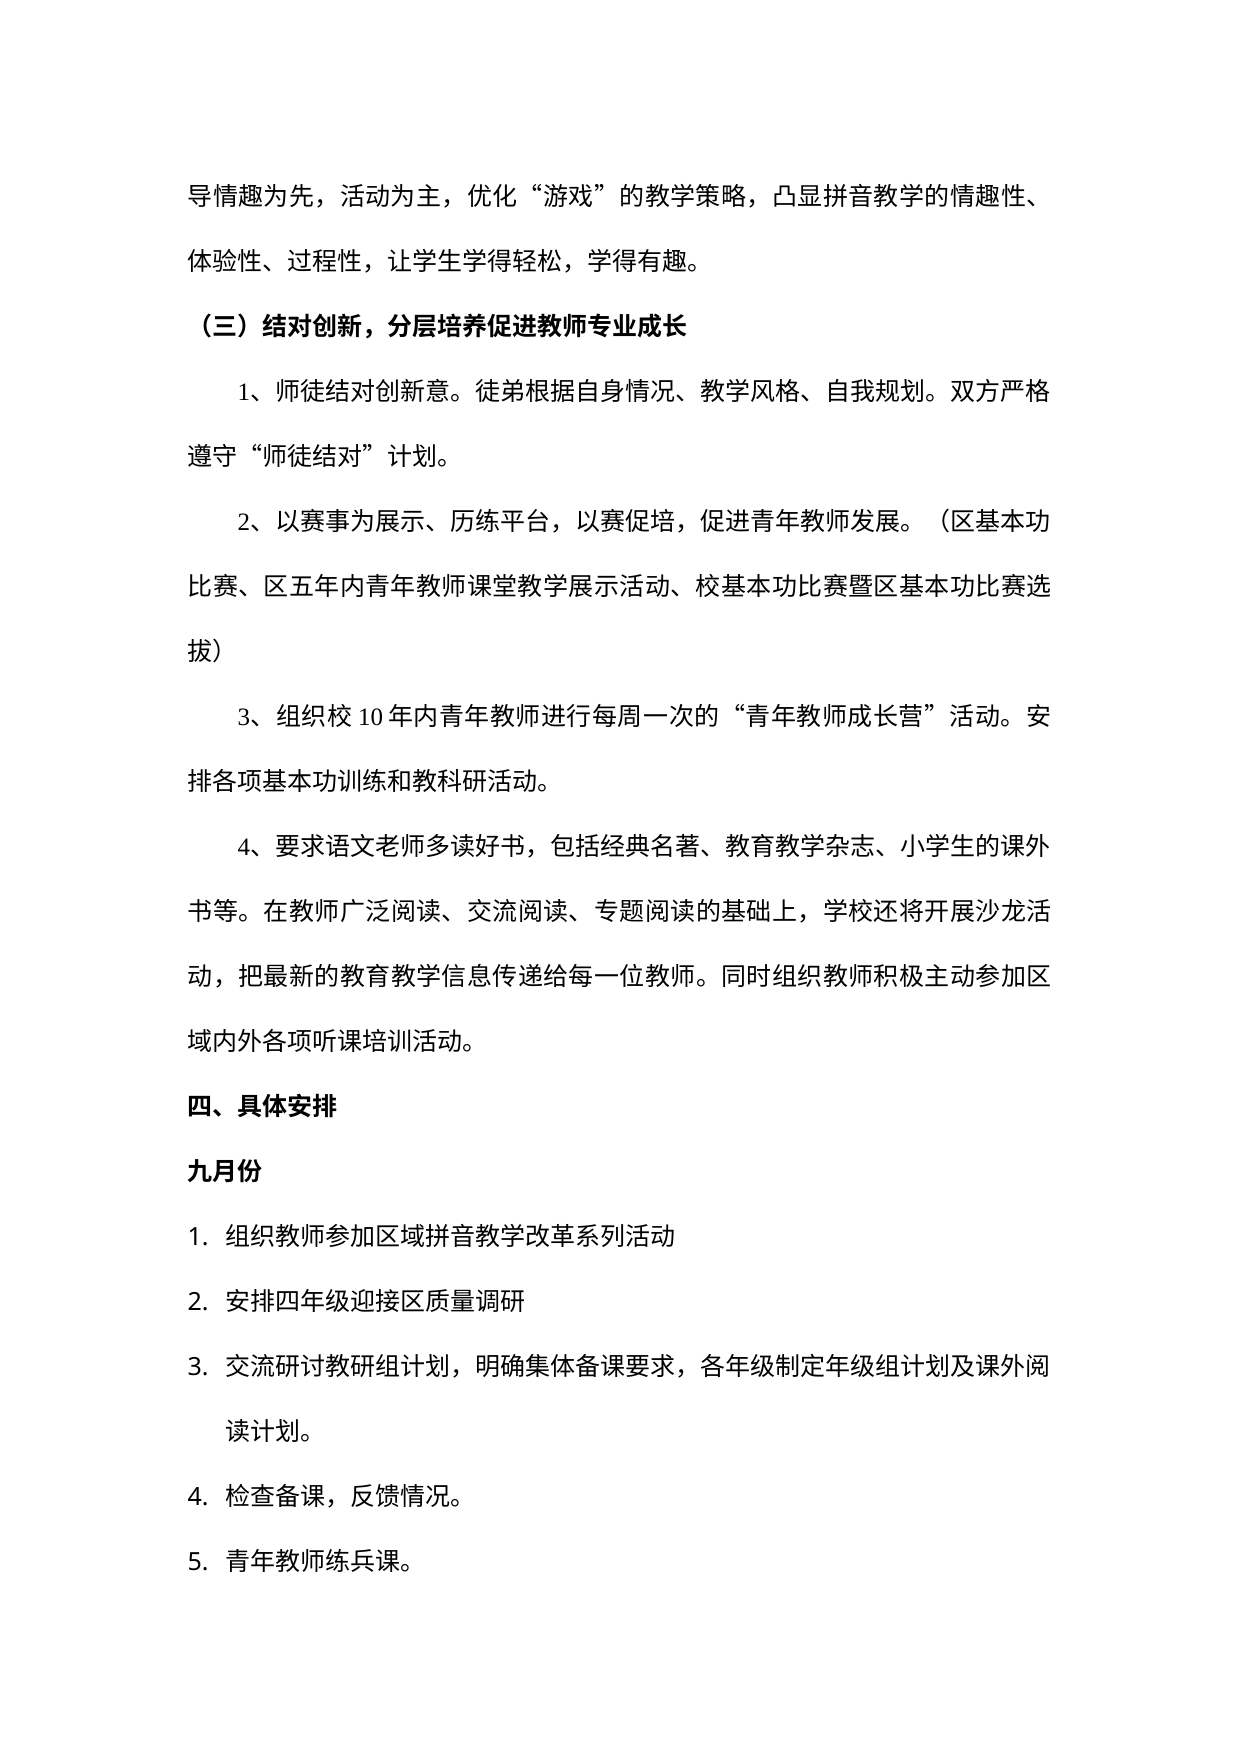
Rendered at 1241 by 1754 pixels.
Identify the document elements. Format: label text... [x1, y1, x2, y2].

text 九月份 [187, 1137, 1053, 1202]
list 青年教师练兵课。 [187, 1527, 1053, 1592]
text 1、师徒结对创新意。徒弟根据自身情况、教学风格、自我规划。双方严格遵守“师徒结对”计划。 [187, 357, 1053, 487]
text 4、要求语文老师多读好书，包括经典名著、教育教学杂志、小学生的课外书等。在教师广泛阅读、交流阅读、专题阅读的基础上，学校还将开展沙龙活动，把最新的教育教学信息传递给每一位教师。同时组织教师积极主动参加区域内外各项听课培训活动。 [187, 812, 1053, 1072]
text （三）结对创新，分层培养促进教师专业成长 [187, 292, 1053, 357]
list 组织教师参加区域拼音教学改革系列活动 [187, 1202, 1053, 1267]
text 2、以赛事为展示、历练平台，以赛促培，促进青年教师发展。（区基本功比赛、区五年内青年教师课堂教学展示活动、校基本功比赛暨区基本功比赛选拔） [187, 487, 1053, 682]
text 四、具体安排 [187, 1072, 1053, 1137]
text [187, 162, 1053, 292]
list 安排四年级迎接区质量调研 [187, 1267, 1053, 1332]
list 检查备课，反馈情况。 [187, 1462, 1053, 1527]
list 交流研讨教研组计划，明确集体备课要求，各年级制定年级组计划及课外阅读计划。 [187, 1332, 1053, 1462]
text 3、组织校10年内青年教师进行每周一次的“青年教师成长营”活动。安排各项基本功训练和教科研活动。 [187, 682, 1053, 812]
